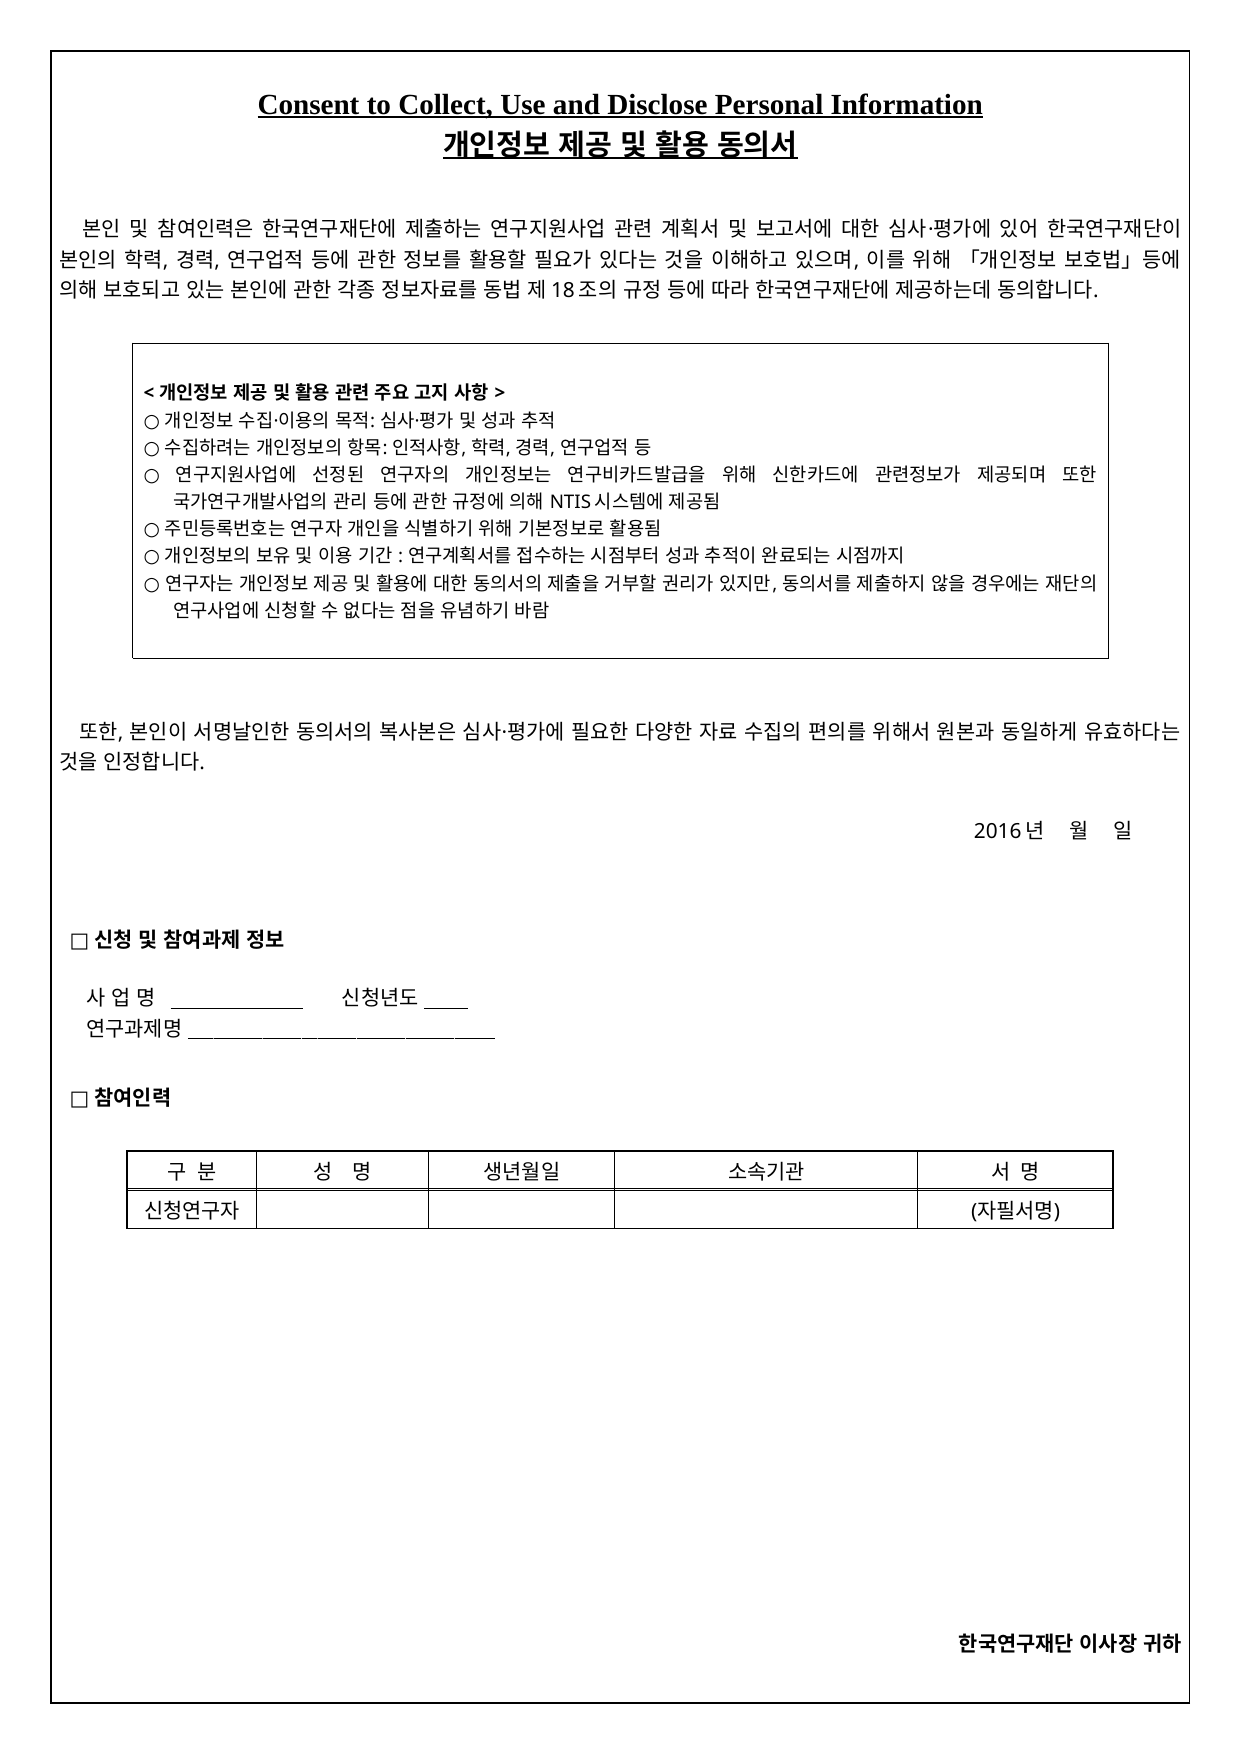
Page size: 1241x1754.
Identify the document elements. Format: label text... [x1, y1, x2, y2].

table_header 소속기관 [615, 1152, 917, 1188]
table_header < 개인정보 제공 및 활용 관련 주요 고지 사항 > ○ 개인정보 수집·이용의 목적: 심사·평가 및 성과 추적 ○ 수집하려는 개인정보의 항목: 인적사항, 학력, 경력, 연구업적 등 ○ 연구지원사업에 선정된 연구자의 개인정보는 연구비카드발급을 위해 신한카드에 관련정보가 제공되며 또한 국가연구개발사업의 관리 등에 관한 규정에 의해 NTIS시스템에 제공됨 ○ 주민등록번호는 연구자 개인을 식별하기 위해 기본정보로 활용됨 ○ 개인정보의 보유 및 이용 기간 : 연구계획서를 접수하는 시점부터 성과 추적이 완료되는 시점까지 ○ 연구자는 개인정보 제공 및 활용에 대한 동의서의 제출을 거부할 권리가 있지만, 동의서를 제출하지 않을 경우에는 재단의 연구사업에 신청할 수 없다는 점을 유념하기 바람 [133, 344, 1108, 658]
text 연구과제명 [59, 1012, 1181, 1042]
text 또한, 본인이 서명날인한 동의서의 복사본은 심사·평가에 필요한 다양한 자료 수집의 편의를 위해서 원본과 동일하게 유효하다는 것을 인정합니다. [59, 715, 1181, 776]
text □ 신청 및 참여과제 정보 [59, 923, 1181, 953]
table_cell [257, 1191, 428, 1228]
table_header 성 명 [257, 1152, 428, 1188]
table_header 서 명 [918, 1152, 1112, 1188]
text 사 업 명 신청년도 [59, 982, 1181, 1012]
table_cell [429, 1191, 614, 1228]
text 본인 및 참여인력은 한국연구재단에 제출하는 연구지원사업 관련 계획서 및 보고서에 대한 심사·평가에 있어 한국연구재단이 본인의 학력, 경력, 연구업적 등에 관한 정보를 활용할 필요가 있다는 것을 이해하고 있으며, 이를 위해 「개인정보 보호법」등에 의해 보호되고 있는 본인에 관한 각종 정보자료를 동법 제18조의 규정 등에 따라 한국연구재단에 제공하는데 동의합니다. [59, 213, 1181, 303]
text 2016년 월 일 [59, 815, 1132, 845]
text 한국연구재단 이사장 귀하 [59, 1627, 1181, 1657]
table_header 구 분 [128, 1152, 256, 1188]
text Consent to Collect, Use and Disclose Personal Information [59, 87, 1181, 121]
text □ 참여인력 [59, 1081, 1181, 1111]
table_header 생년월일 [429, 1152, 614, 1188]
table_cell [615, 1191, 917, 1228]
table_cell 신청연구자 [128, 1191, 256, 1228]
text 개인정보 제공 및 활용 동의서 [59, 121, 1181, 163]
table_cell (자필서명) [918, 1191, 1112, 1228]
